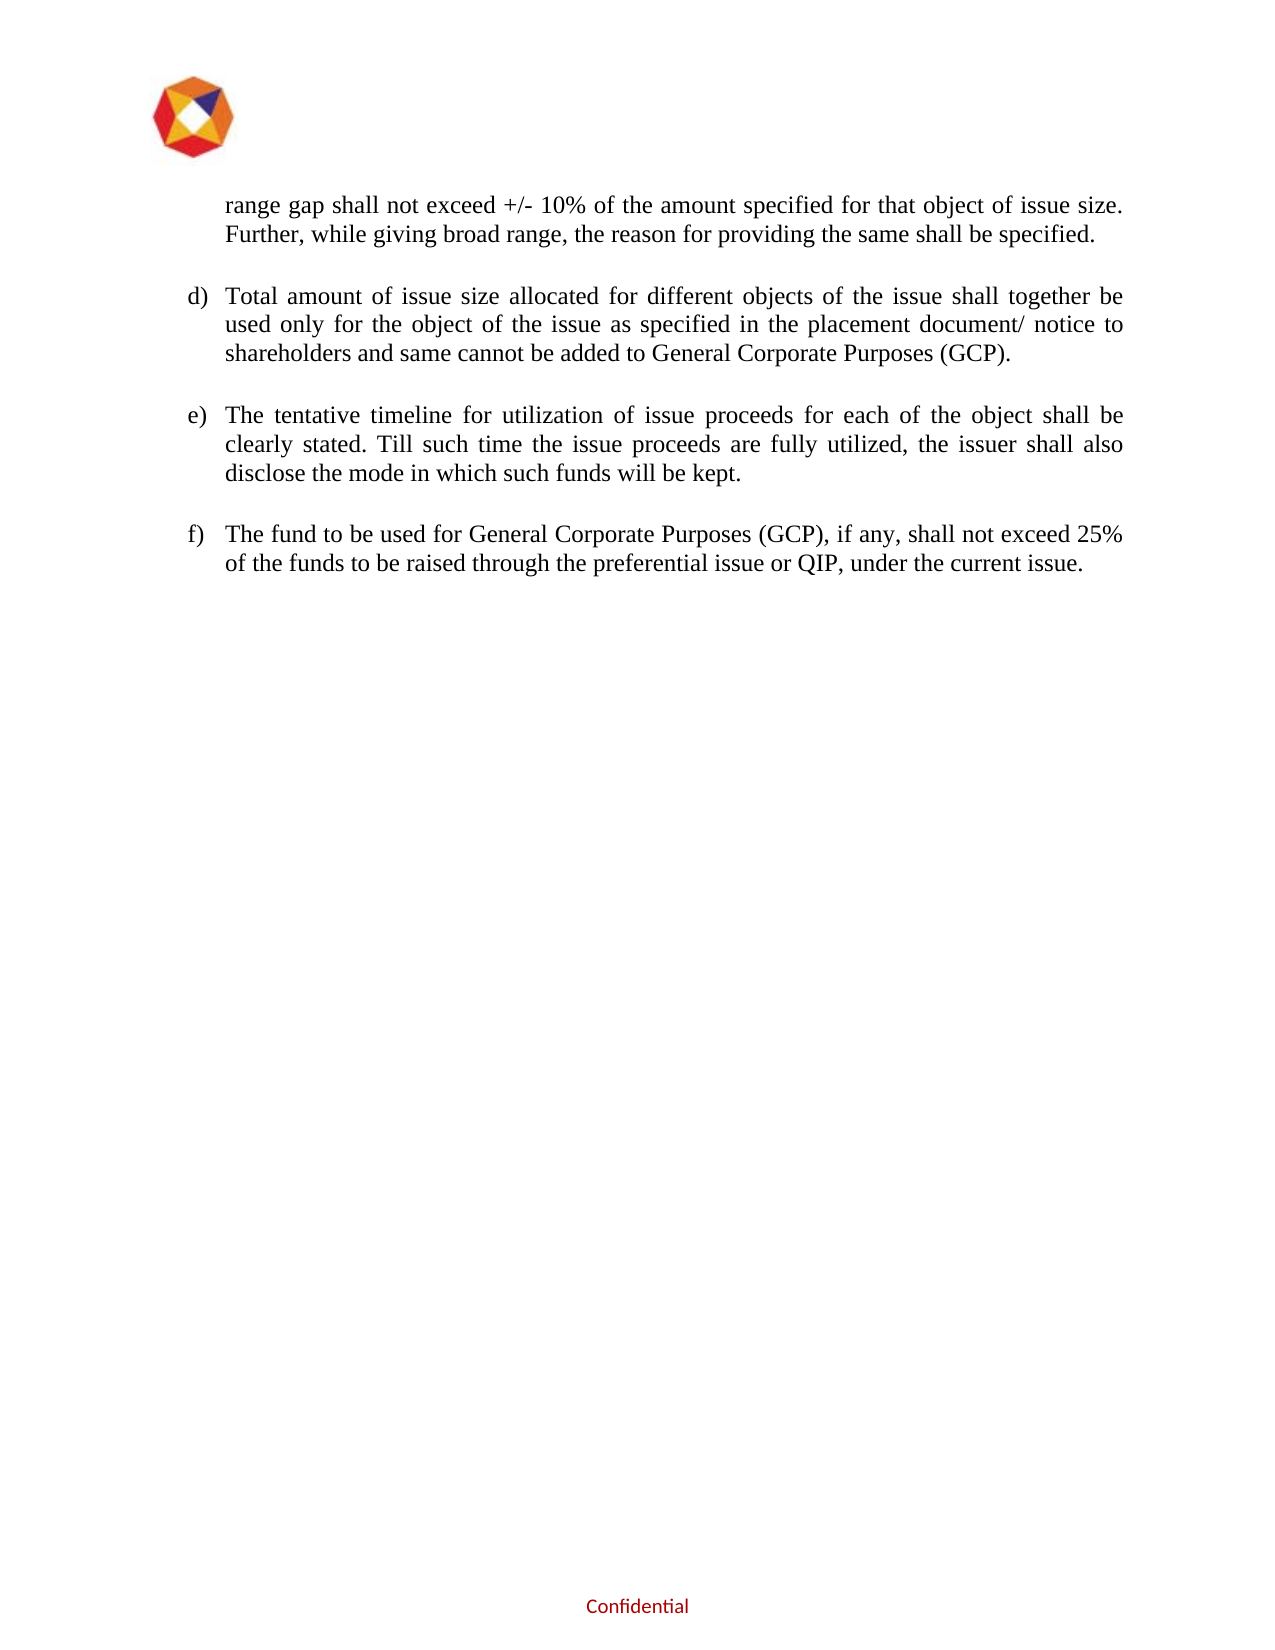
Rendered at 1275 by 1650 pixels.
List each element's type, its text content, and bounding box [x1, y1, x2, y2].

picture [150, 75, 238, 166]
list The fund to be used for General Corporate Purposes (GCP), if any, shall not exceed 25% of the funds to be raised through the preferential issue or QIP, under the current issue. [187, 519, 1125, 577]
list The tentative timeline for utilization of issue proceeds for each of the object shall be clearly stated. Till such time the issue proceeds are fully utilized, the issuer shall also disclose the mode in which such funds will be kept. [187, 400, 1125, 486]
list Total amount of issue size allocated for different objects of the issue shall together be used only for the object of the issue as specified in the placement document/ notice to shareholders and same cannot be added to General Corporate Purposes (GCP). [187, 281, 1125, 367]
